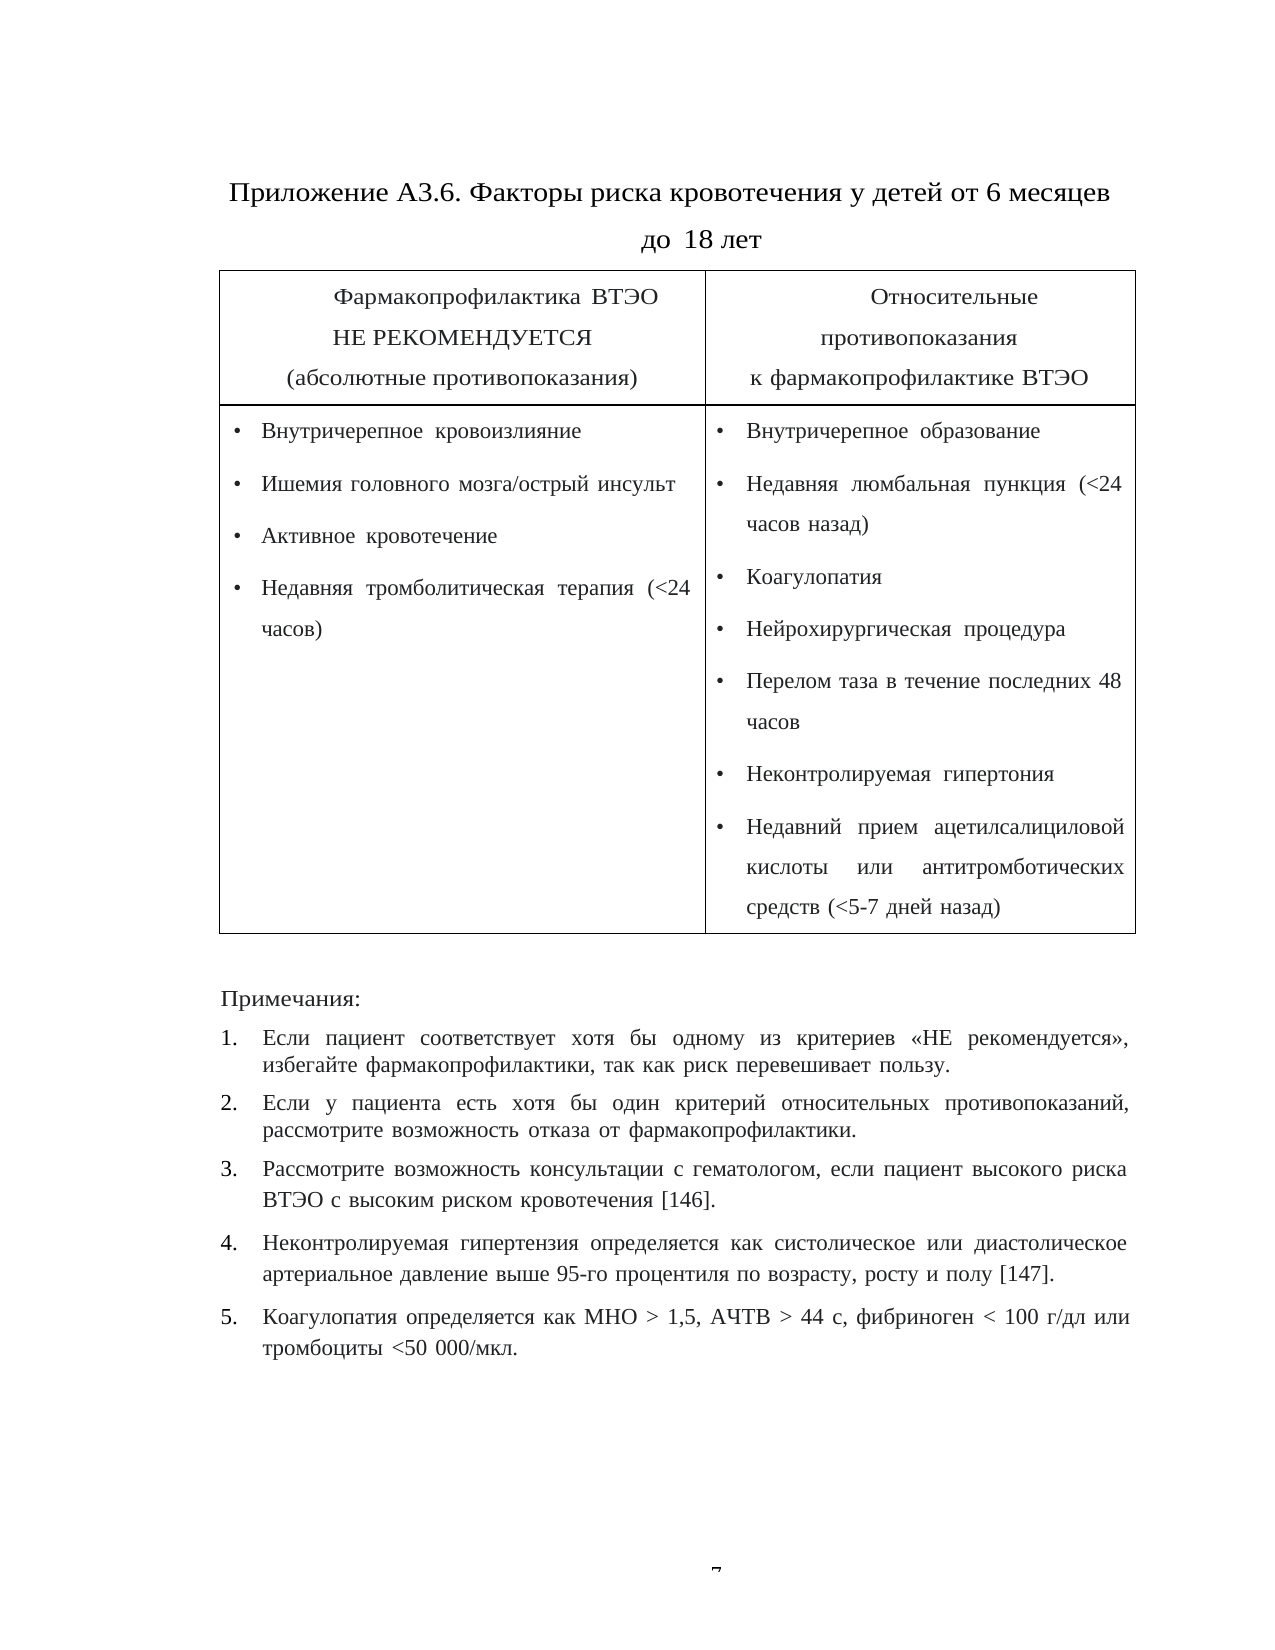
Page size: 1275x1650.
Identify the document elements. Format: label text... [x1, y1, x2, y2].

table_cell Внутричерепное образование Недавняя люмбальная пункция (<24 часов назад) Коагулопатия Нейрохирургическая процедура Перелом таза в течение последних 48 часов Неконтролируемая гипертония Недавний прием ацетилсалициловой кислоты или антитромботических средств (<5-7 дней назад) [706, 406, 1135, 933]
subtitle Приложение А3.6. Факторы риска кровотечения у детей от 6 месяцев до 18 лет [228, 176, 1135, 254]
table_header Относительные противопоказания к фармакопрофилактике ВТЭО [706, 271, 1135, 404]
list Коагулопатия определяется как МНО > 1,5, АЧТВ > 44 с, фибриноген < 100 г/дл или тромбоциты <50 000/мкл. [220, 1303, 1135, 1360]
table_cell Внутричерепное кровоизлияние Ишемия головного мозга/острый инсульт Активное кровотечение Недавняя тромболитическая терапия (<24 часов) [220, 406, 705, 933]
list Если пациент соответствует хотя бы одному из критериев «НЕ рекомендуется», избегайте фармакопрофилактики, так как риск перевешивает пользу. [220, 1024, 1135, 1077]
table_header Фармакопрофилактика ВТЭО НЕ РЕКОМЕНДУЕТСЯ (абсолютные противопоказания) [220, 271, 705, 404]
list Рассмотрите возможность консультации с гематологом, если пациент высокого риска ВТЭО с высоким риском кровотечения [146]. [220, 1155, 1135, 1213]
list Неконтролируемая гипертензия определяется как систолическое или диастолическое артериальное давление выше 95-го процентиля по возрасту, росту и полу [147]. [220, 1229, 1135, 1286]
text Примечания: [220, 985, 1148, 1012]
list Если у пациента есть хотя бы один критерий относительных противопоказаний, рассмотрите возможность отказа от фармакопрофилактики. [220, 1089, 1135, 1143]
